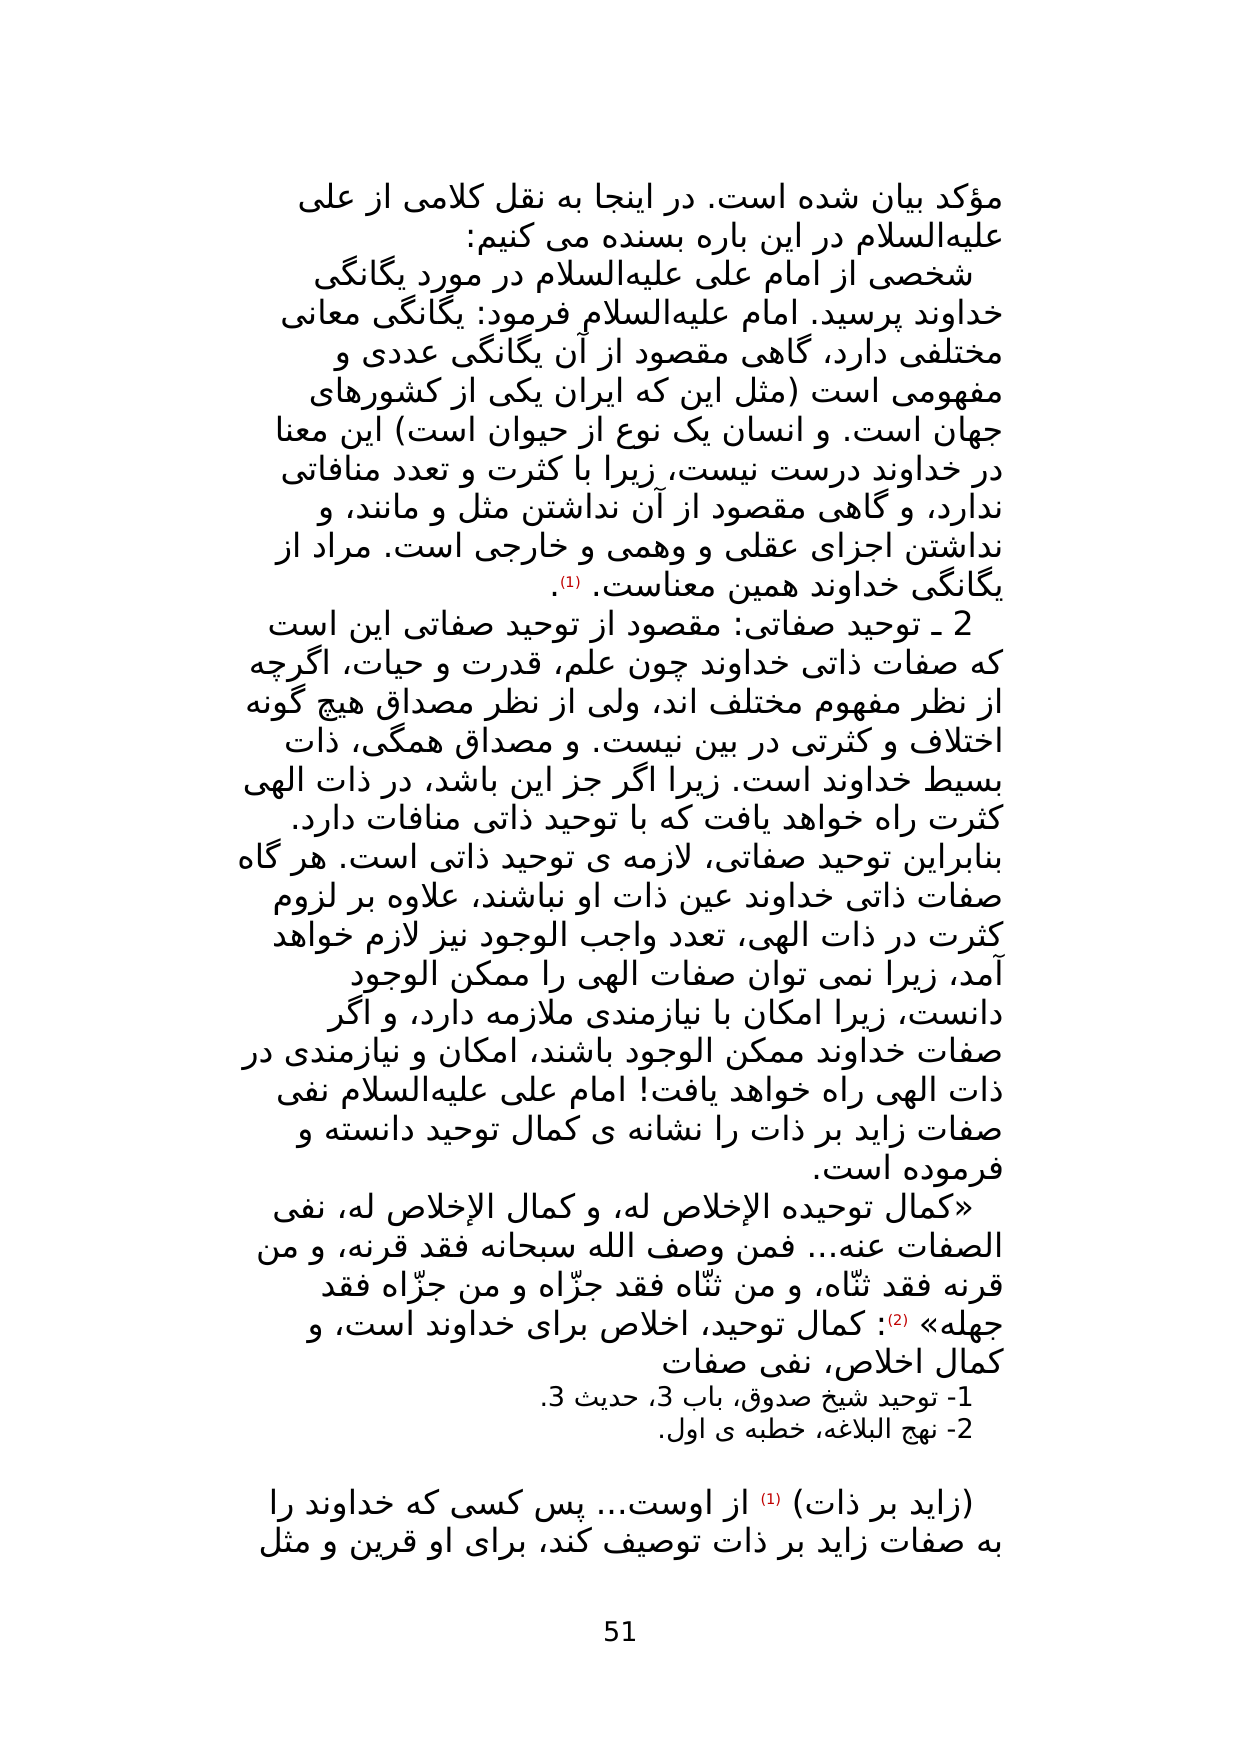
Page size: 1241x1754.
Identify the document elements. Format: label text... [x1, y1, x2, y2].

text «کمال توحیده الإخلاص له، و کمال الإخلاص له، نفی الصفات عنه... فمن وصف الله سبحانه فقد قرنه، و من قرنه فقد ثنّاه، و من ثنّاه فقد جزّاه و من جزّاه فقد جهله» (2): کمال توحید، اخلاص برای خداوند است، و کمال اخلاص، نفی صفات [236, 1187, 1004, 1382]
text 1- توحید شیخ صدوق، باب 3، حدیث 3. [236, 1382, 1004, 1413]
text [236, 1483, 1004, 1561]
text 2 ـ توحید صفاتی: مقصود از توحید صفاتی این است که صفات ذاتی خداوند چون علم، قدرت و حیات، اگرچه از نظر مفهوم مختلف اند، ولی از نظر مصداق هیچ گونه اختلاف و کثرتی در بین نیست. و مصداق همگی، ذات بسیط خداوند است. زیرا اگر جز این باشد، در ذات الهی کثرت راه خواهد یافت که با توحید ذاتی منافات دارد. بنابراین توحید صفاتی، لازمه ی توحید ذاتی است. هر گاه صفات ذاتی خداوند عین ذات او نباشند، علاوه بر لزوم کثرت در ذات الهی، تعدد واجب الوجود نیز لازم خواهد آمد، زیرا نمی توان صفات الهی را ممکن الوجود دانست، زیرا امکان با نیازمندی ملازمه دارد، و اگر صفات خداوند ممکن الوجود باشند، امکان و نیازمندی در ذات الهی راه خواهد یافت! امام علی عليه‌السلام نفی صفات زاید بر ذات را نشانه ی کمال توحید دانسته و فرموده است. [236, 604, 1004, 1187]
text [236, 177, 1004, 255]
text شخصی از امام علی عليه‌السلام در مورد یگانگی خداوند پرسید. امام عليه‌السلام فرمود: یگانگی معانی مختلفی دارد، گاهی مقصود از آن یگانگی عددی و مفهومی است (مثل این که ایران یکی از کشورهای جهان است. و انسان یک نوع از حیوان است) این معنا در خداوند درست نیست، زیرا با کثرت و تعدد منافاتی ندارد، و گاهی مقصود از آن نداشتن مثل و مانند، و نداشتن اجزای عقلی و وهمی و خارجی است. مراد از یگانگی خداوند همین معناست. (1). [236, 255, 1004, 604]
text 2- نهج البلاغه، خطبه ی اول. [236, 1413, 1004, 1445]
